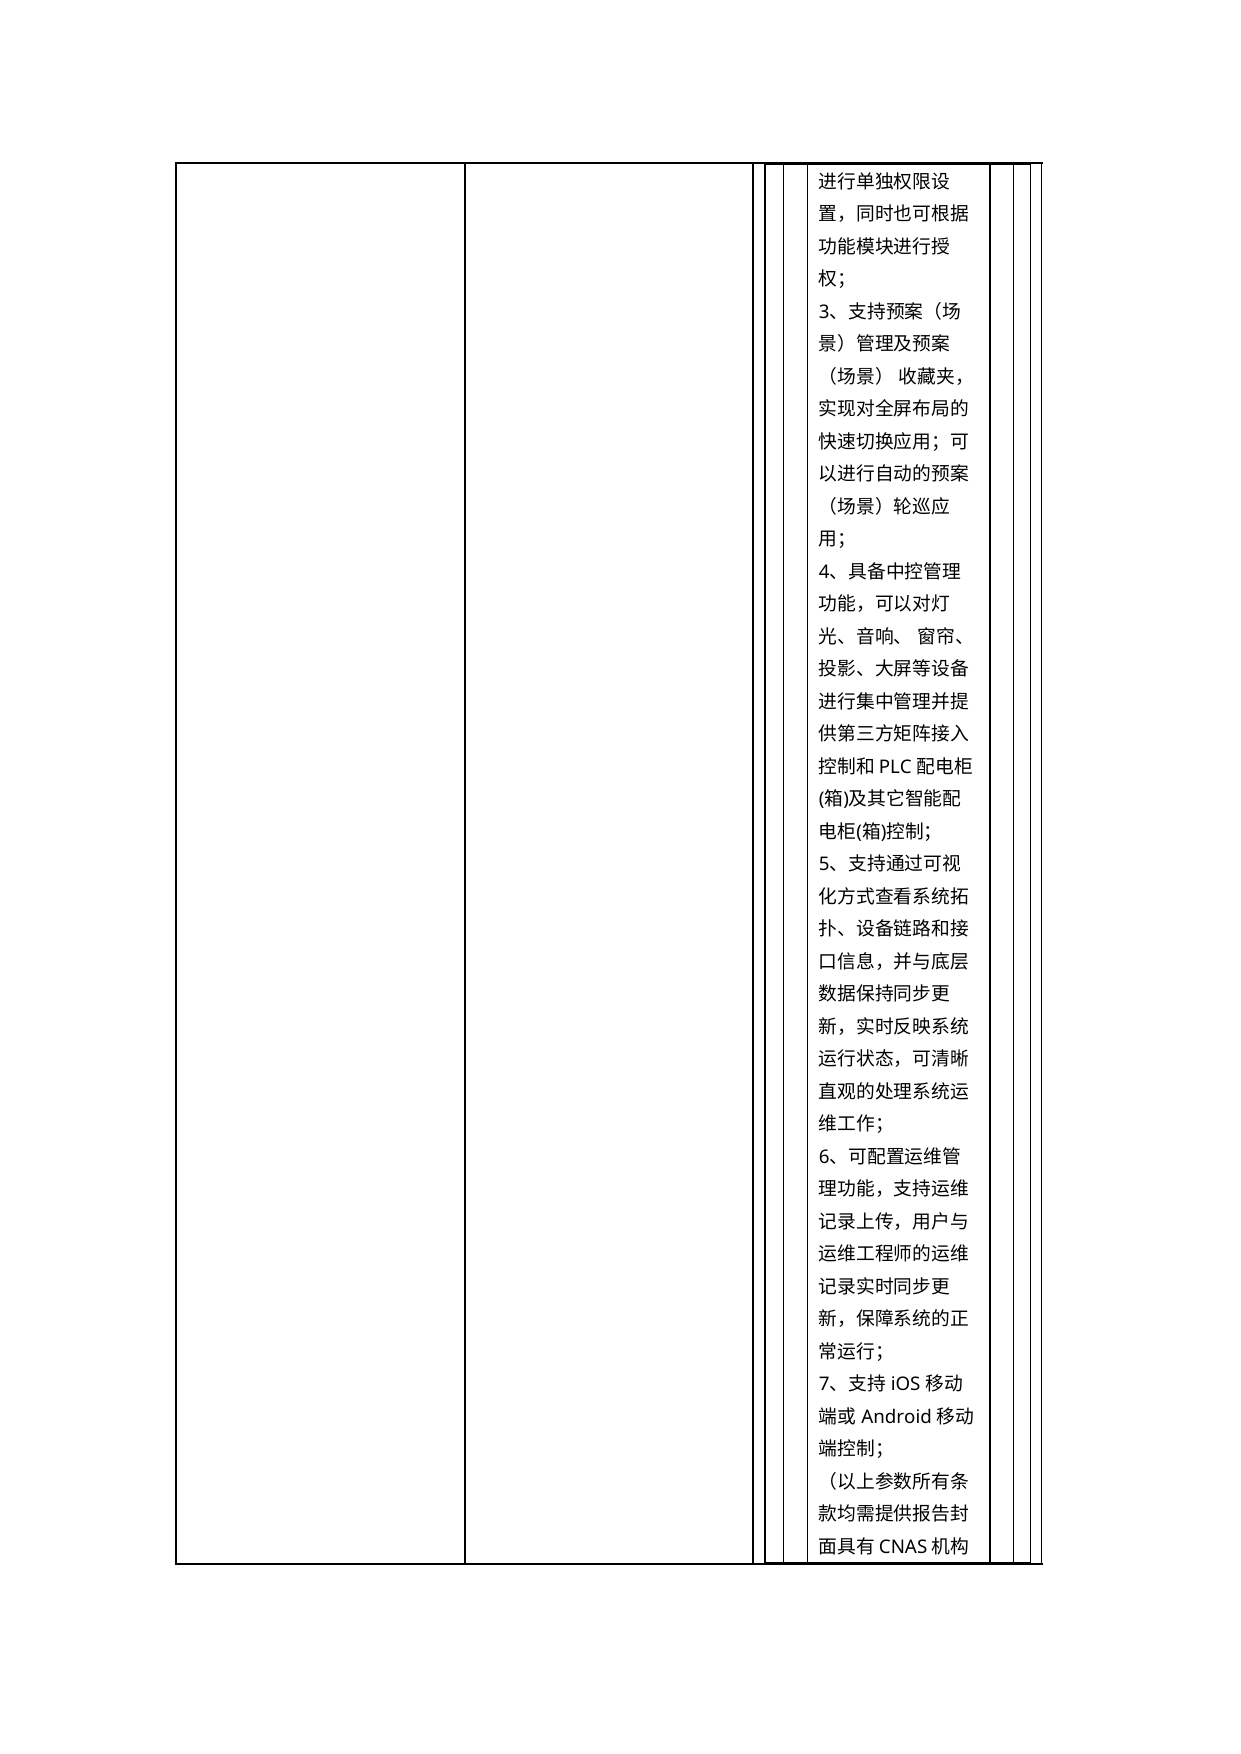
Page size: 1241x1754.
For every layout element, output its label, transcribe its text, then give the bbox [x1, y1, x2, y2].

table_cell [466, 164, 752, 1563]
table_cell [1014, 165, 1030, 1562]
table_cell [808, 165, 989, 1562]
table_cell [991, 165, 1013, 1562]
table_cell [754, 164, 764, 1563]
table_cell [784, 165, 807, 1562]
table_cell [766, 165, 783, 1562]
table_cell [1031, 164, 1041, 1563]
table_cell 3 [177, 164, 464, 1563]
